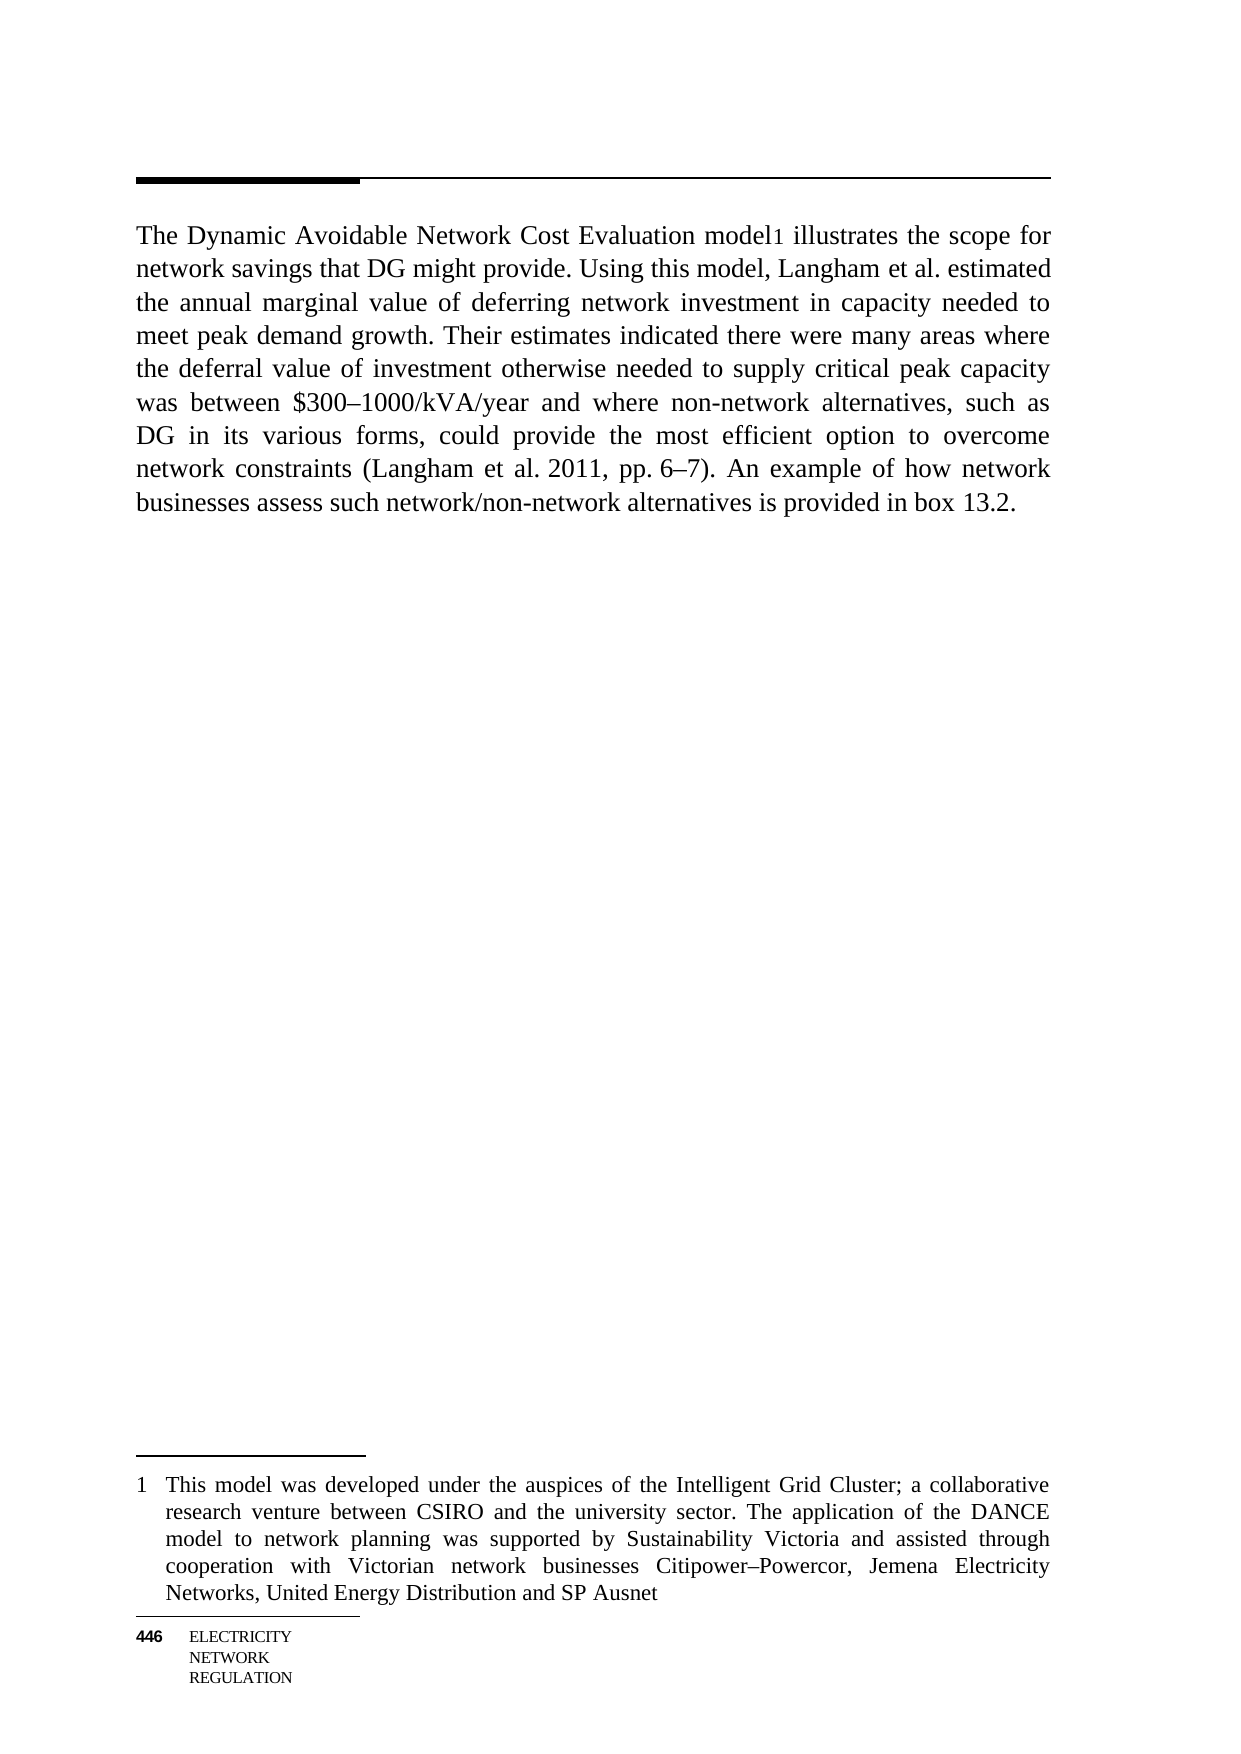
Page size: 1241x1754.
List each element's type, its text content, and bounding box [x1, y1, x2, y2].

text The Dynamic Avoidable Network Cost Evaluation model illustrates the scope for network savings that DG might provide. Using this model, Langham et al. estimated the annual marginal value of deferring network investment in capacity needed to meet peak demand growth. Their estimates indicated there were many areas where the deferral value of investment otherwise needed to supply critical peak capacity was between $300–1000/kVA/year and where non-network alternatives, such as DG in its various forms, could provide the most efficient option to overcome network constraints (Langham et al. 2011, pp. 6–7). An example of how network businesses assess such network/non-network alternatives is provided in box 13.2. [136, 217, 1051, 517]
